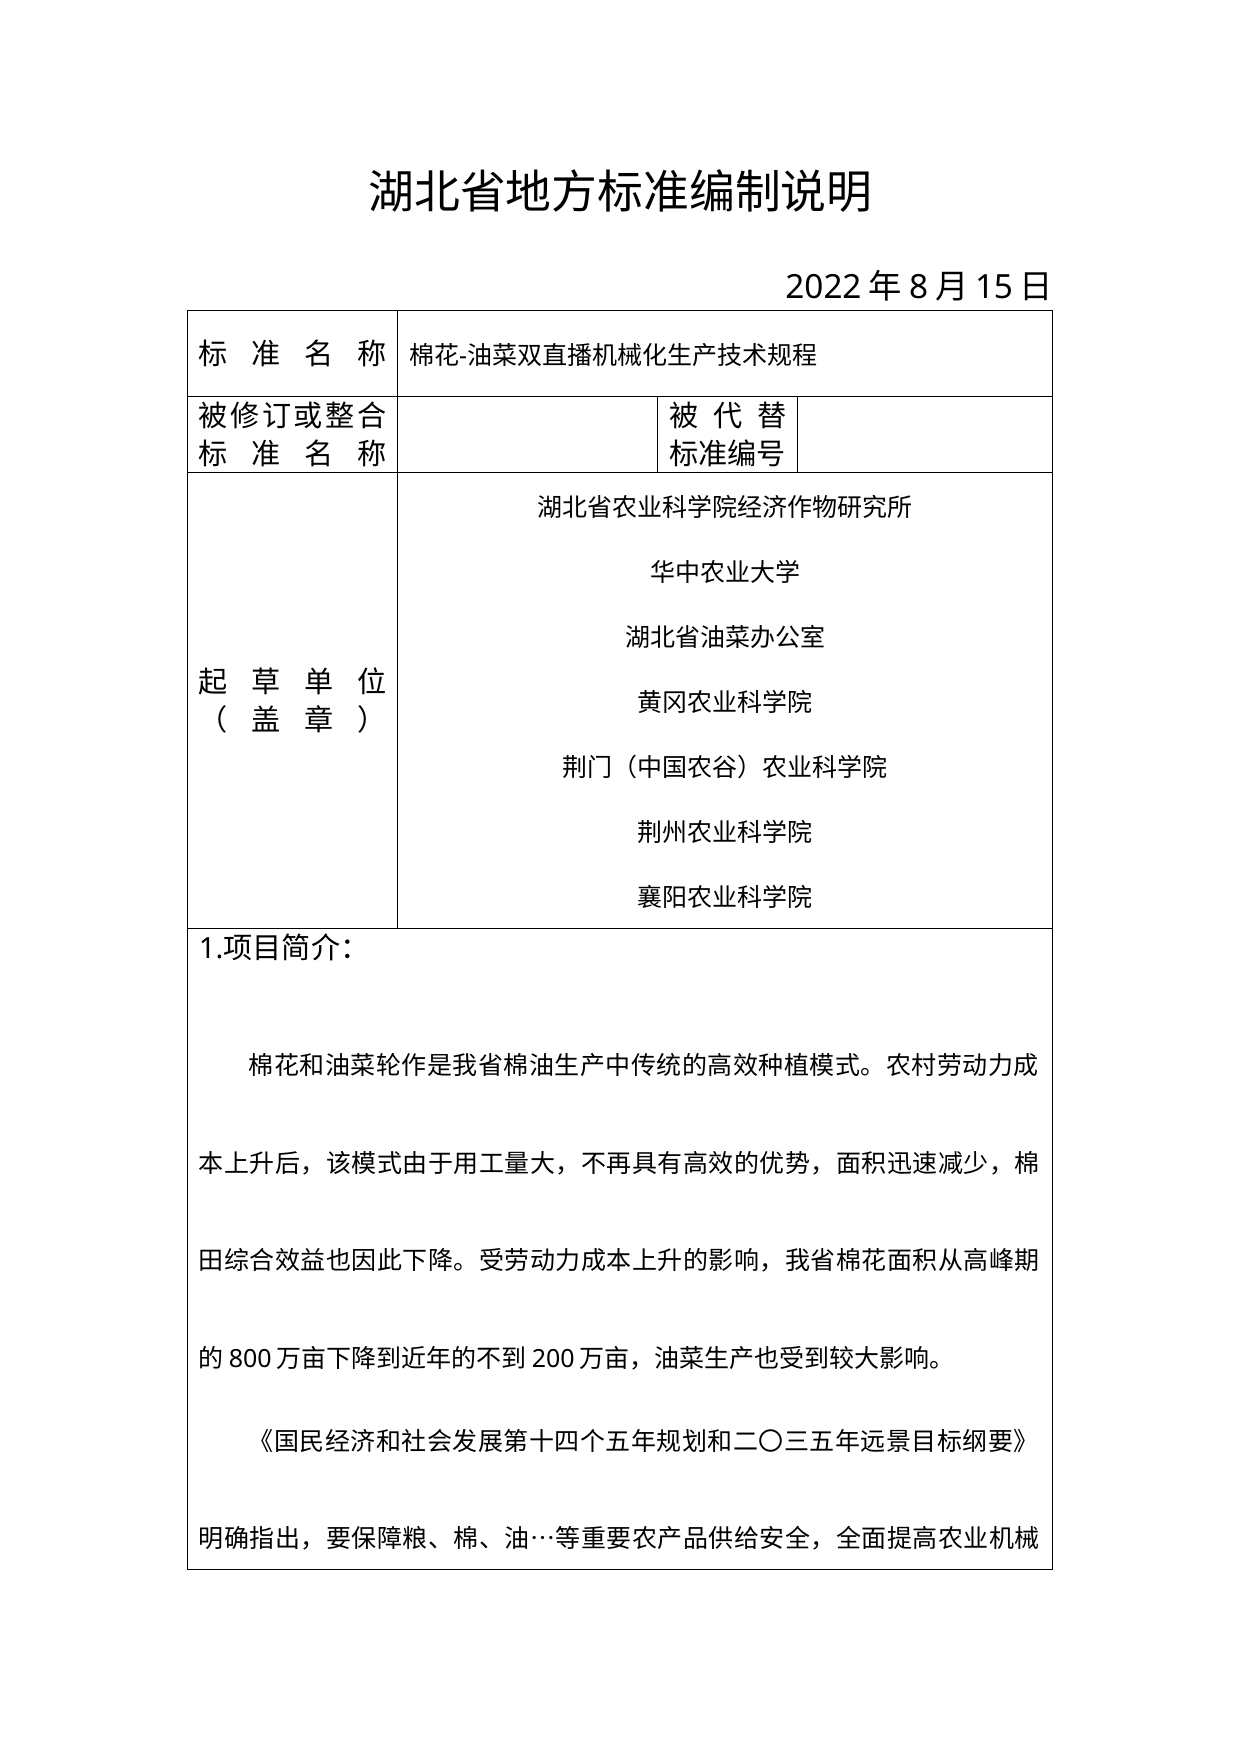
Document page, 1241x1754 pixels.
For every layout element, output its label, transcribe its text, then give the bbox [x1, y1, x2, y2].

text 湖北省地方标准编制说明 [187, 162, 1053, 220]
table_cell [398, 397, 657, 472]
table_header 棉花-油菜双直播机械化生产技术规程 [398, 311, 1052, 396]
table_cell 湖北省农业科学院经济作物研究所 华中农业大学 湖北省油菜办公室 黄冈农业科学院 荆门（中国农谷）农业科学院 荆州农业科学院 襄阳农业科学院 [398, 473, 1052, 928]
table_cell 被代替 标准编号 [658, 397, 797, 472]
table_cell 起草单位 （盖章） [188, 473, 397, 928]
table_header 标准名称 [188, 311, 397, 396]
text 2022年 8月15日 [187, 252, 1053, 310]
table_cell 被修订或整合 标准名称 [188, 397, 397, 472]
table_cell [188, 929, 1052, 1569]
table_cell [798, 397, 1052, 472]
